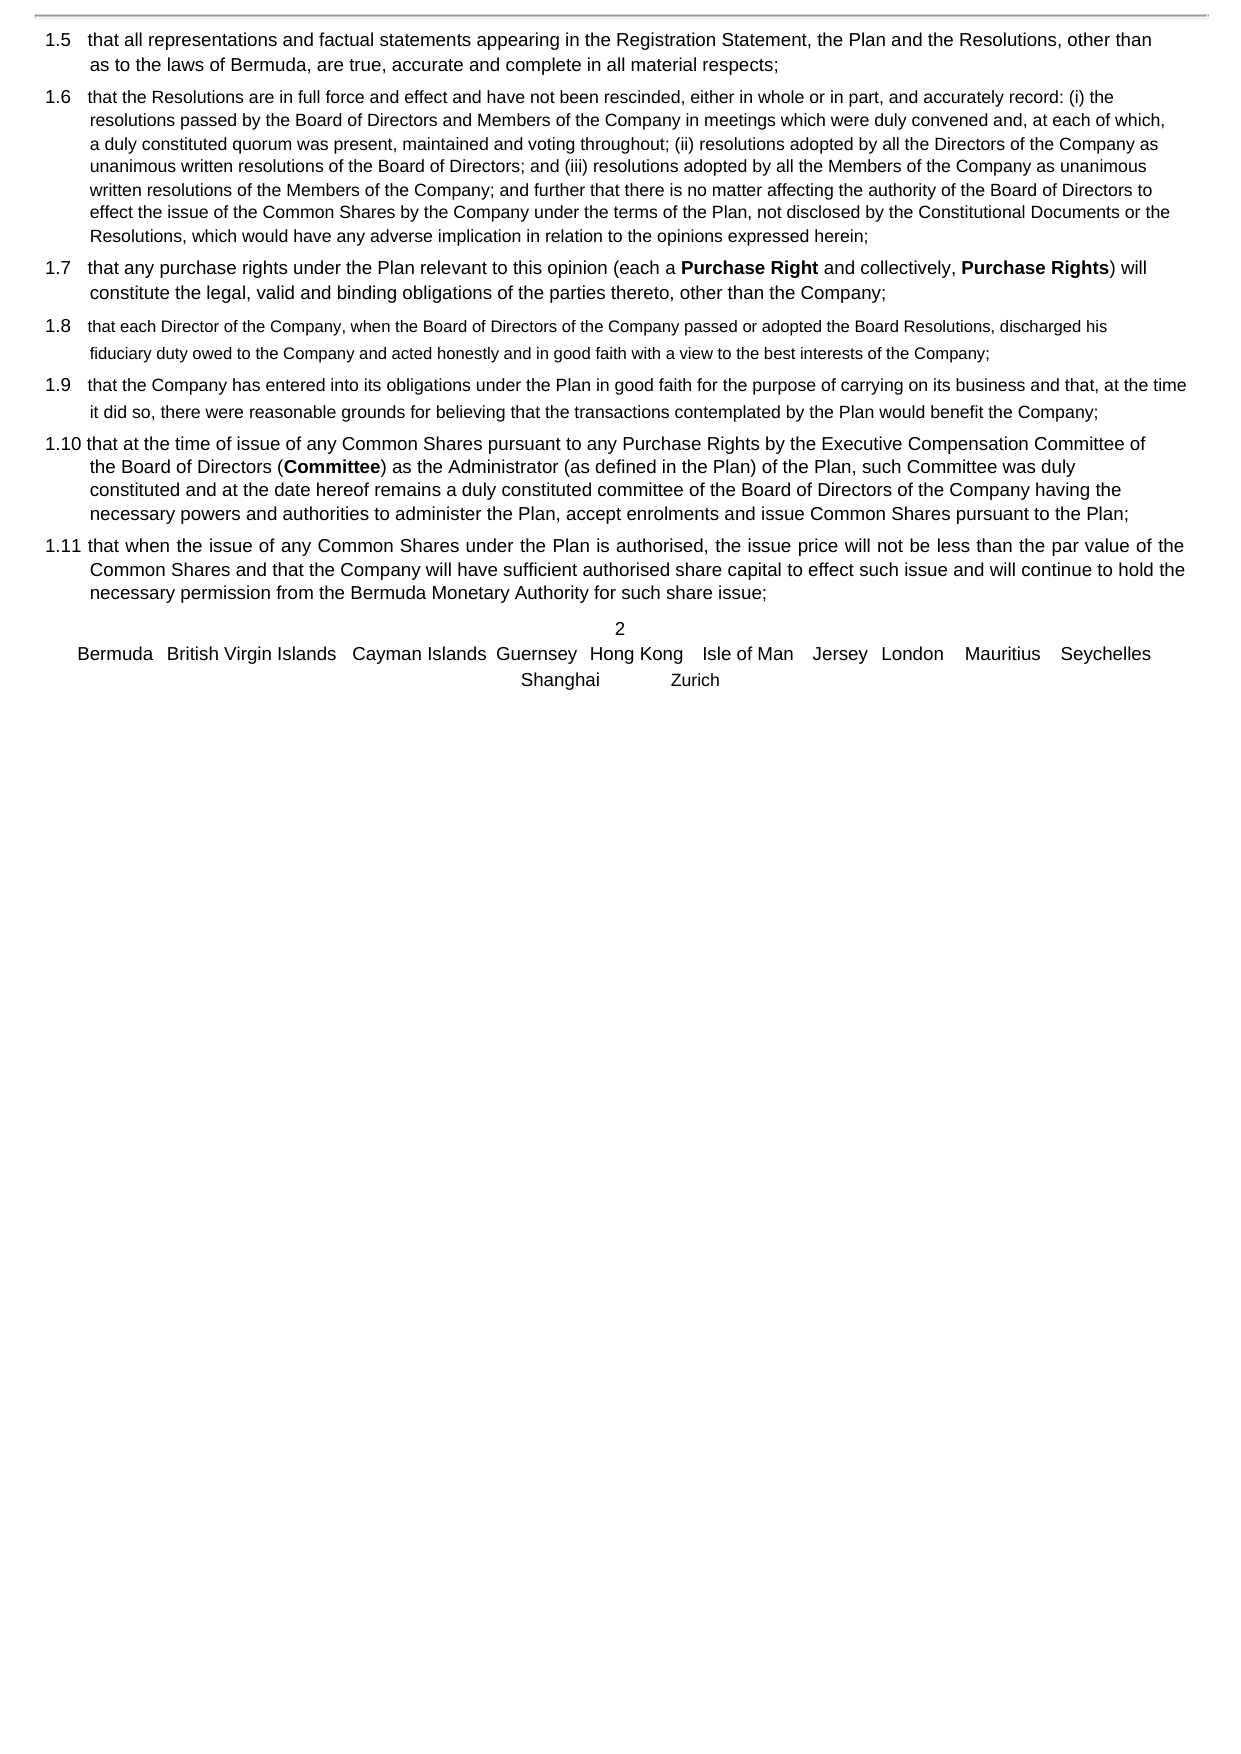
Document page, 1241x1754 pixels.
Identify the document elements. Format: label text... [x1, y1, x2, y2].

text 1.5 that all representations and factual statements appearing in the Registration Statement, the Plan and the Resolutions, other than as to the laws of Bermuda, are true, accurate and complete in all material respects; [45, 28, 1167, 75]
text 1.10 that at the time of issue of any Common Shares pursuant to any Purchase Rights by the Executive Compensation Committee of the Board of Directors (Committee) as the Administrator (as defined in the Plan) of the Plan, such Committee was duly constituted and at the date hereof remains a duly constituted committee of the Board of Directors of the Company having the necessary powers and authorities to administer the Plan, accept enrolments and issue Common Shares pursuant to the Plan; [45, 433, 1157, 524]
text Shanghai Zurich [77, 669, 1163, 691]
text Bermuda British Virgin Islands Cayman Islands Guernsey Hong Kong Isle of Man Jersey London Mauritius Seychelles [77, 642, 1188, 664]
picture [32, 14, 1209, 21]
text 1.9 that the Company has entered into its obligations under the Plan in good faith for the purpose of carrying on its business and that, at the time it did so, there were reasonable grounds for believing that the transactions contemplated by the Plan would benefit the Company; [45, 374, 1188, 422]
text 1.8 that each Director of the Company, when the Board of Directors of the Company passed or adopted the Board Resolutions, discharged his fiduciary duty owed to the Company and acted honestly and in good faith with a view to the best interests of the Company; [45, 314, 1126, 363]
text 2 [614, 618, 1188, 639]
text 1.6 that the Resolutions are in full force and effect and have not been rescinded, either in whole or in part, and accurately record: (i) the resolutions passed by the Board of Directors and Members of the Company in meetings which were duly convened and, at each of which, a duly constituted quorum was present, maintained and voting throughout; (ii) resolutions adopted by all the Directors of the Company as unanimous written resolutions of the Board of Directors; and (iii) resolutions adopted by all the Members of the Company as unanimous written resolutions of the Members of the Company; and further that there is no matter affecting the authority of the Board of Directors to effect the issue of the Common Shares by the Company under the terms of the Plan, not disclosed by the Constitutional Documents or the Resolutions, which would have any adverse implication in relation to the opinions expressed herein; [45, 86, 1176, 246]
text 1.11 that when the issue of any Common Shares under the Plan is authorised, the issue price will not be less than the par value of the Common Shares and that the Company will have sufficient authorised share capital to effect such issue and will continue to hold the necessary permission from the Bermuda Monetary Authority for such share issue; [45, 535, 1186, 604]
text 1.7 that any purchase rights under the Plan relevant to this opinion (each a Purchase Right and collectively, Purchase Rights) will constitute the legal, valid and binding obligations of the parties thereto, other than the Company; [45, 257, 1155, 303]
